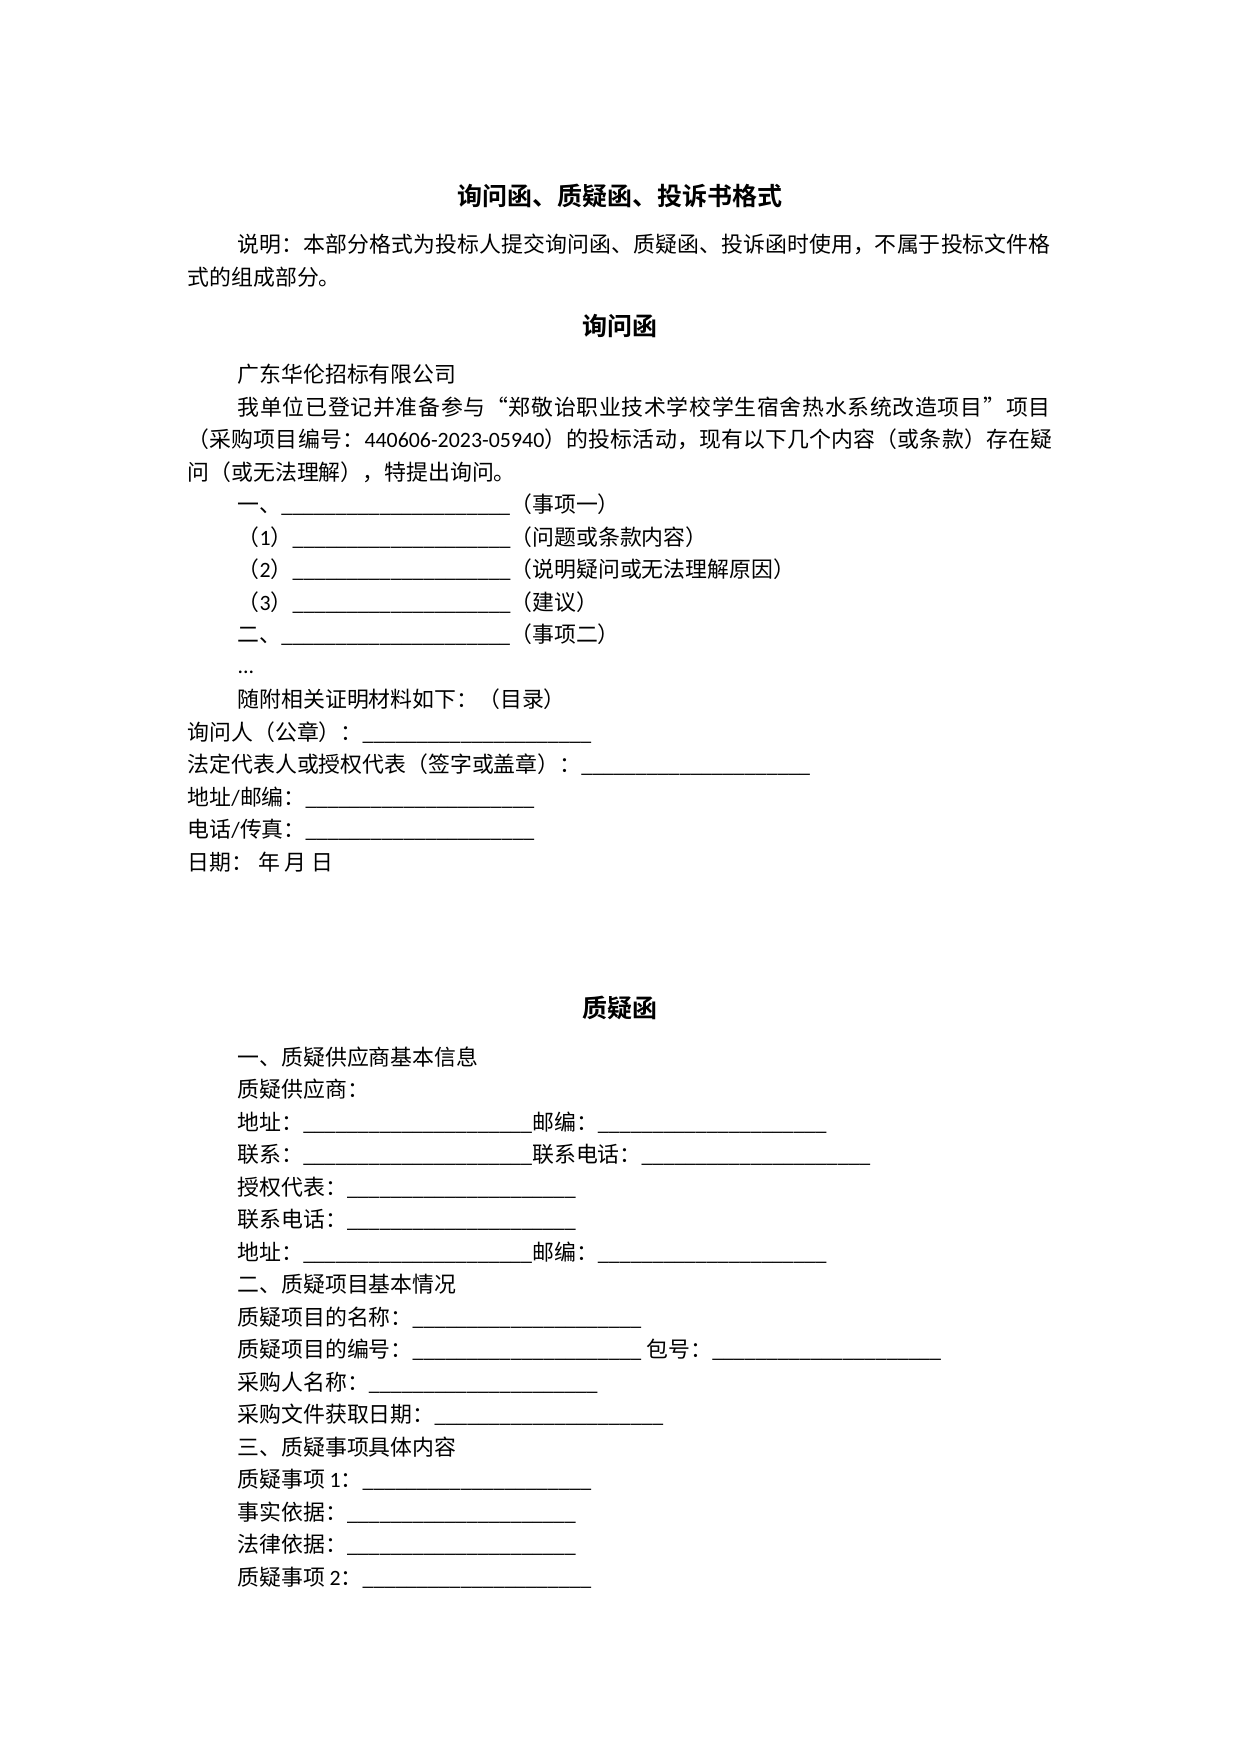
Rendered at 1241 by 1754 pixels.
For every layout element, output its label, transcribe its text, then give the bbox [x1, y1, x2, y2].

text 我单位已登记并准备参与“郑敬诒职业技术学校学生宿舍热水系统改造项目”项目（采购项目编号：440606-2023-05940）的投标活动，现有以下几个内容（或条款）存在疑问（或无法理解），特提出询问。 [187, 389, 1053, 487]
text 联系：_____________________联系电话：_____________________ [187, 1137, 1053, 1169]
text （3）____________________（建议） [187, 584, 1053, 617]
text 联系电话：_____________________ [187, 1202, 1053, 1234]
text 采购人名称：_____________________ [187, 1364, 1053, 1397]
text （1）____________________（问题或条款内容） [187, 519, 1053, 552]
text 质疑供应商： [187, 1072, 1053, 1104]
text 二、质疑项目基本情况 [187, 1267, 1053, 1299]
text （2）____________________（说明疑问或无法理解原因） [187, 552, 1053, 584]
text 广东华伦招标有限公司 [187, 357, 1053, 389]
text 日期： 年 月 日 [187, 844, 1053, 877]
text 地址：_____________________邮编：_____________________ [187, 1234, 1053, 1267]
text 法定代表人或授权代表（签字或盖章）：_____________________ [187, 747, 1053, 779]
text 法律依据：_____________________ [187, 1527, 1053, 1559]
text 质疑项目的编号：_____________________ 包号：_____________________ [187, 1332, 1053, 1364]
text 授权代表：_____________________ [187, 1169, 1053, 1202]
text 地址：_____________________邮编：_____________________ [187, 1104, 1053, 1137]
text 采购文件获取日期：_____________________ [187, 1397, 1053, 1429]
text 事实依据：_____________________ [187, 1494, 1053, 1527]
text 质疑函 [187, 974, 1053, 1039]
text 三、质疑事项具体内容 [187, 1429, 1053, 1462]
text 询问人（公章）：_____________________ [187, 714, 1053, 747]
text 质疑项目的名称：_____________________ [187, 1299, 1053, 1332]
text 电话/传真：_____________________ [187, 812, 1053, 844]
text 质疑事项2：_____________________ [187, 1559, 1053, 1592]
text 随附相关证明材料如下：（目录） [187, 682, 1053, 714]
text 质疑事项1：_____________________ [187, 1462, 1053, 1494]
text 询问函、质疑函、投诉书格式 [187, 162, 1053, 227]
text ... [187, 649, 1053, 682]
text 一、_____________________（事项一） [187, 487, 1053, 519]
text 说明：本部分格式为投标人提交询问函、质疑函、投诉函时使用，不属于投标文件格式的组成部分。 [187, 227, 1053, 292]
text 地址/邮编：_____________________ [187, 779, 1053, 812]
text 一、质疑供应商基本信息 [187, 1039, 1053, 1072]
text 二、_____________________（事项二） [187, 617, 1053, 649]
text 询问函 [187, 292, 1053, 357]
